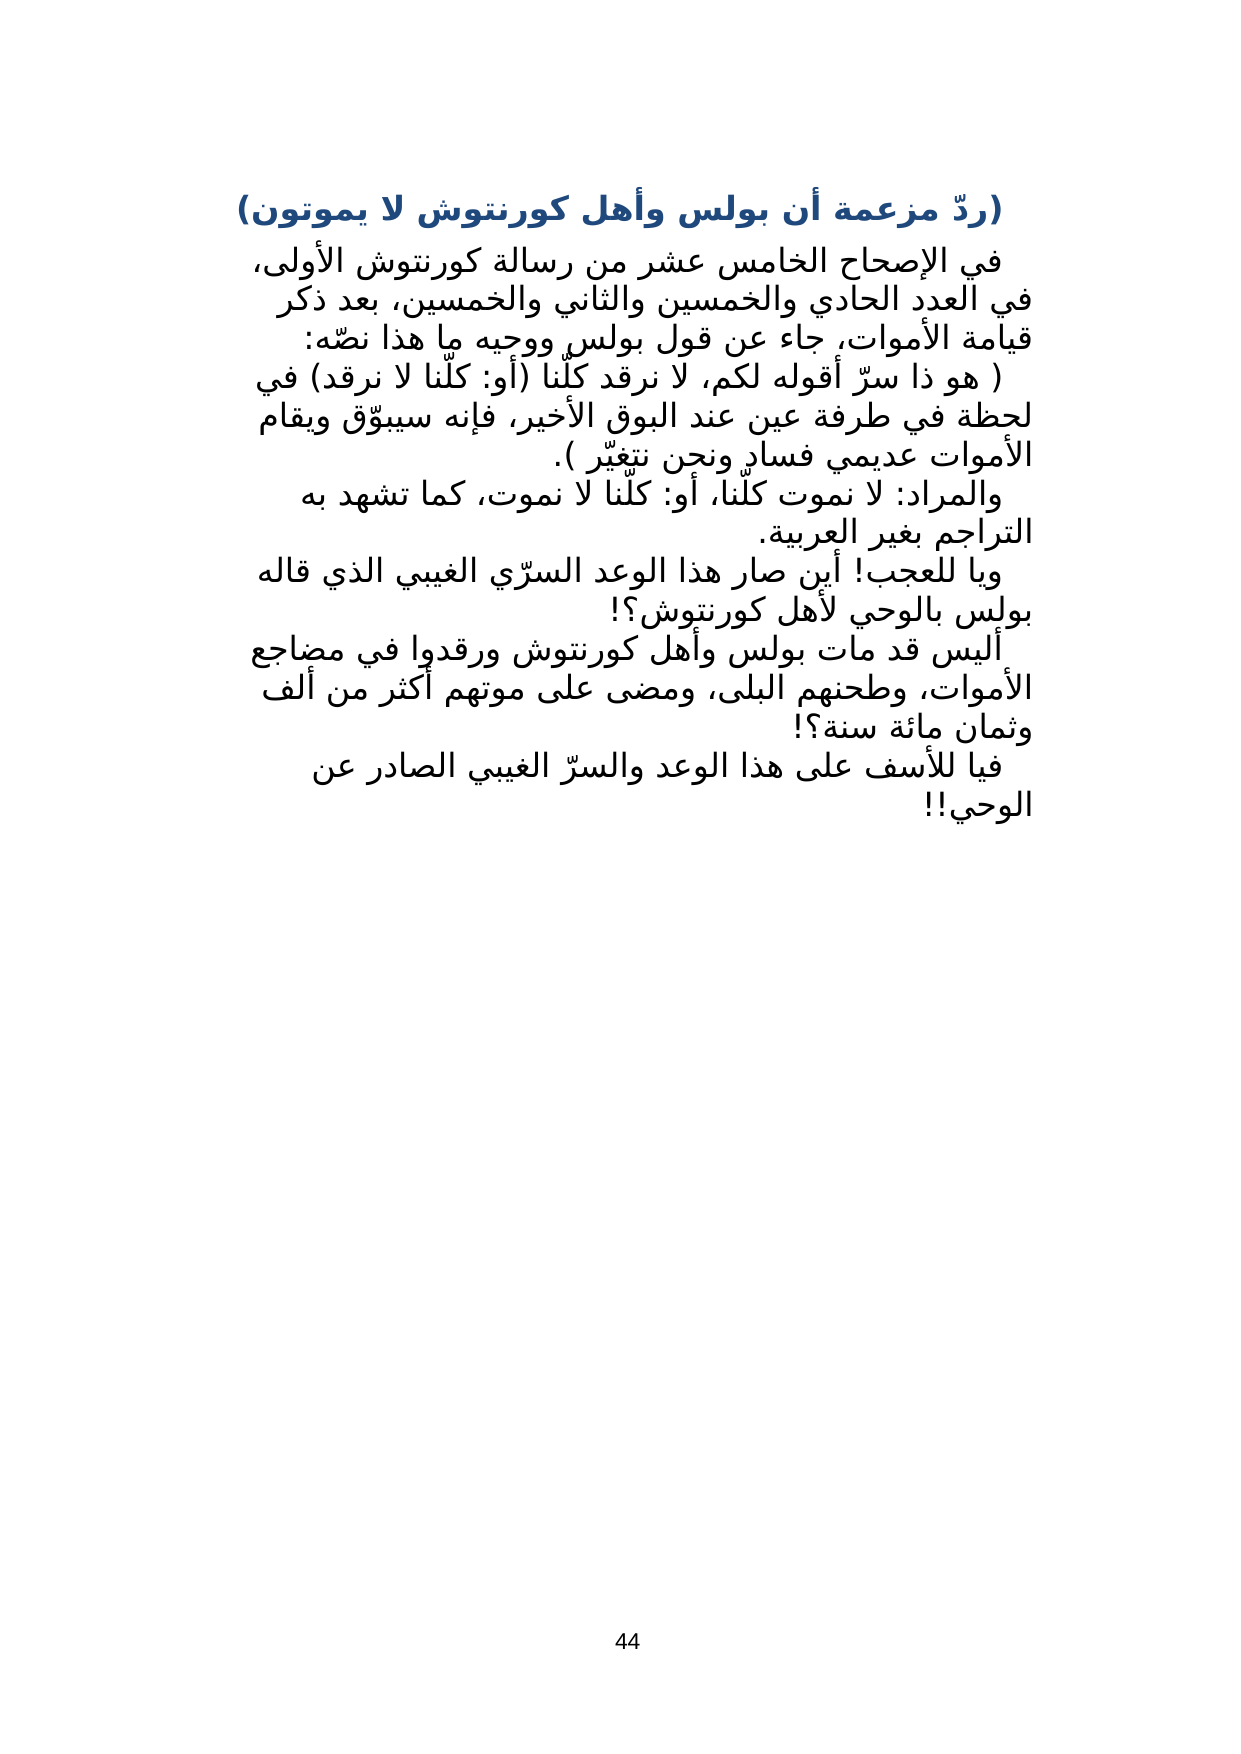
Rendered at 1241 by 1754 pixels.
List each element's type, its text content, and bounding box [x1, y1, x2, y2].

text والمراد: لا نموت كلّنا، أو: كلّنا لا نموت، كما تشهد به التراجم بغير العربية. [222, 474, 1033, 552]
text ويا للعجب! أين صار هذا الوعد السرّي الغيبي الذي قاله بولس بالوحي لأهل كورنتوش؟! [222, 552, 1033, 629]
text ( هو ذا سرّ أقوله لكم، لا نرقد كلّنا (أو: كلّنا لا نرقد) في لحظة في طرفة عين عند البوق الأخير، فإنه سيبوّق ويقام الأموات عديمي فساد ونحن نتغيّر ). [222, 358, 1033, 474]
text في الإصحاح الخامس عشر من رسالة كورنتوش الأولى، في العدد الحادي والخمسين والثاني والخمسين، بعد ذكر قيامة الأموات، جاء عن قول بولس ووحيه ما هذا نصّه: [222, 241, 1033, 358]
text أليس قد مات بولس وأهل كورنتوش ورقدوا في مضاجع الأموات، وطحنهم البلى، ومضى على موتهم أكثر من ألف وثمان مائة سنة؟! [222, 629, 1033, 746]
subtitle (ردّ مزعمة أن بولس وأهل كورنتوش لا يموتون) [222, 190, 1033, 228]
text فيا للأسف على هذا الوعد والسرّ الغيبي الصادر عن الوحي!! [222, 746, 1033, 824]
